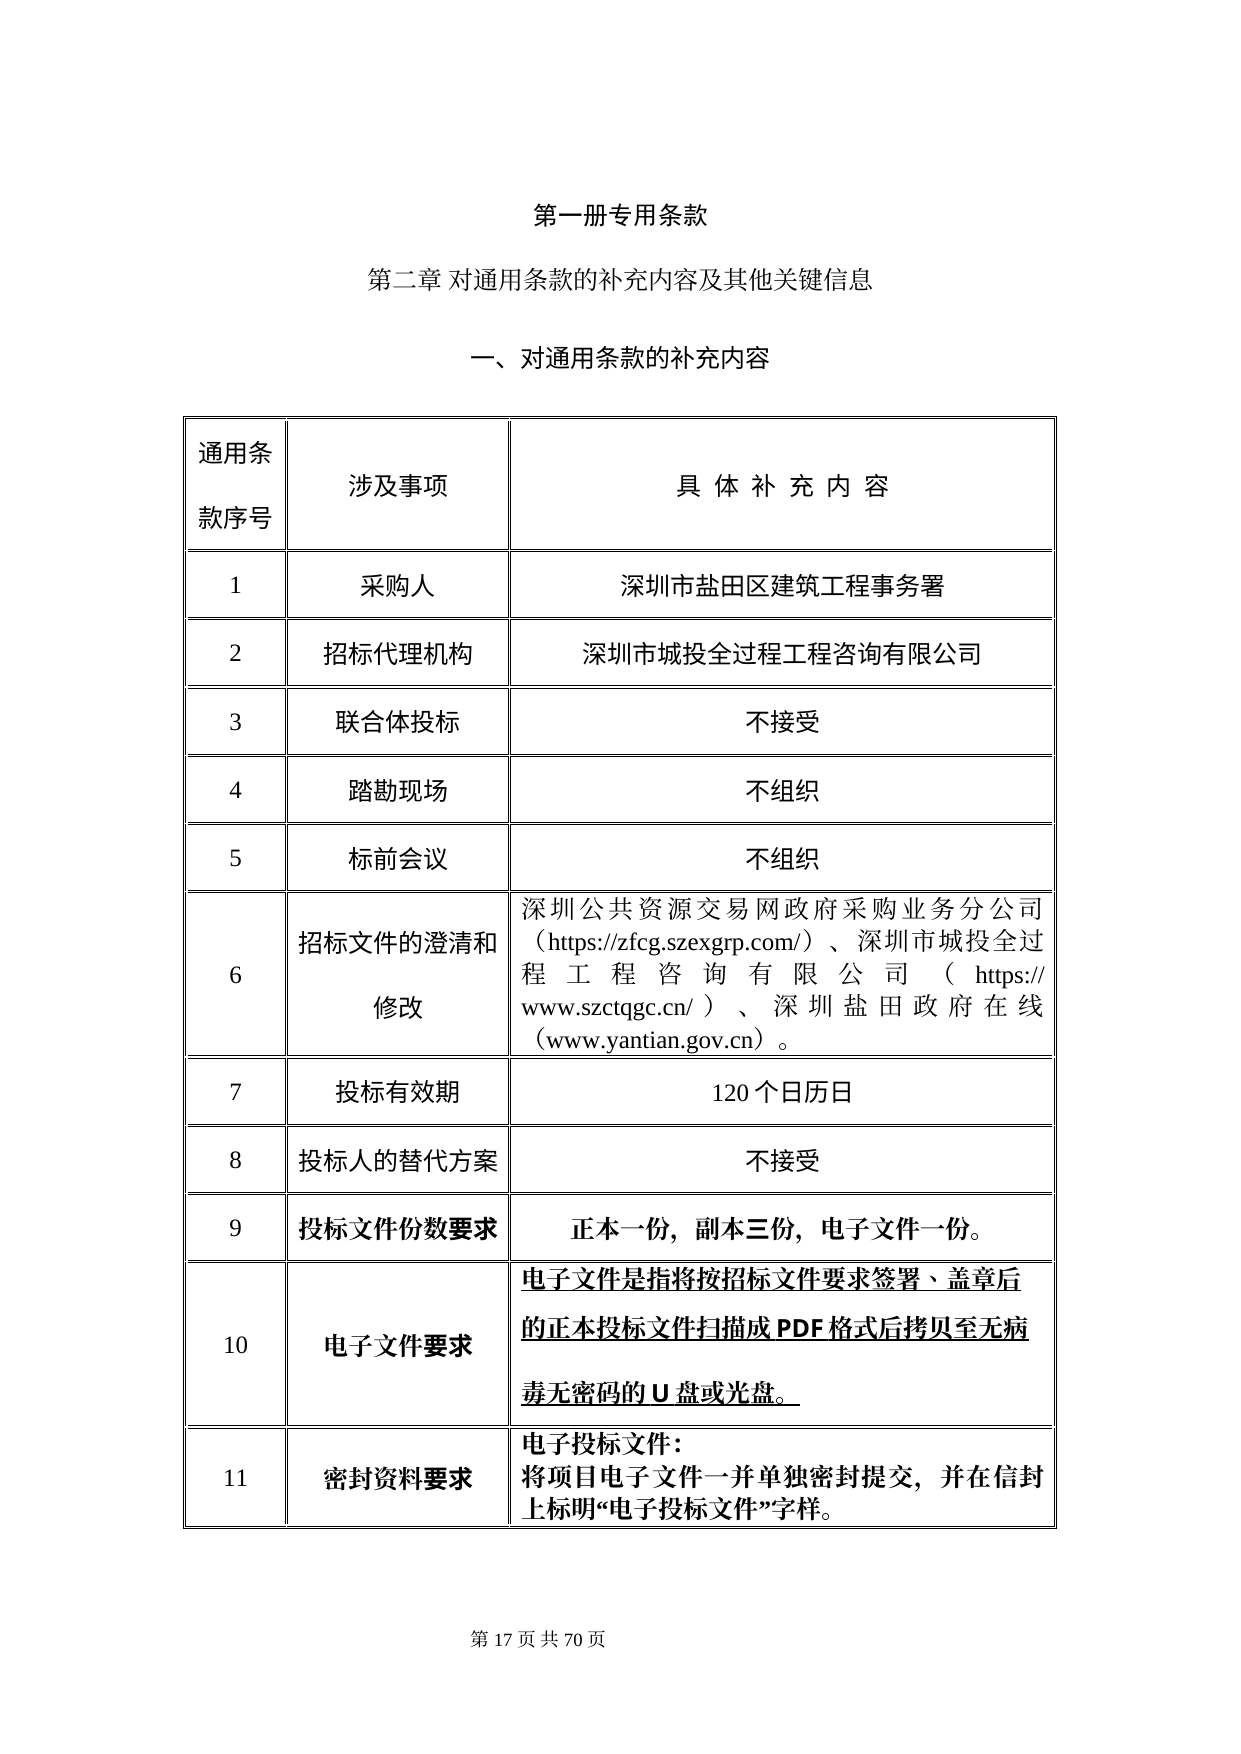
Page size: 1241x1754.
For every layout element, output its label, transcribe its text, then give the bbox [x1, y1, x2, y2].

table_cell 电子文件是指将按招标文件要求签署、盖章后的正本投标文件扫描成PDF格式后拷贝至无病毒无密码的U盘或光盘。 [511, 1260, 1054, 1425]
table_cell 不接受 [510, 685, 1056, 753]
table_cell 深圳市城投全过程工程咨询有限公司 [510, 617, 1056, 685]
table_cell 6 [186, 890, 285, 1055]
table_header 通用条款序号 [186, 419, 286, 549]
table_cell 踏勘现场 [288, 757, 508, 822]
table_cell 投标有效期 [288, 1059, 508, 1123]
table_header 涉及事项 [286, 419, 509, 549]
table_cell 密封资料要求 [286, 1429, 509, 1526]
table_cell 不组织 [511, 822, 1054, 890]
table_cell 招标代理机构 [288, 620, 508, 685]
table_cell 招标文件的澄清和修改 [288, 893, 508, 1055]
subtitle 一、对通用条款的补充内容 [187, 324, 1053, 389]
table_cell 11 [184, 1425, 286, 1526]
table_cell 不组织 [511, 754, 1054, 822]
table_cell 不接受 [511, 1124, 1054, 1192]
table_header 具 体 补 充 内 容 [510, 419, 1054, 549]
table_cell 4 [186, 754, 285, 822]
table_cell 2 [184, 617, 286, 685]
subtitle 第一册专用条款 [187, 197, 1053, 230]
table_cell 采购人 [288, 552, 508, 617]
table_cell 7 [184, 1055, 286, 1123]
table_cell 联合体投标 [288, 689, 508, 753]
table_cell 3 [184, 685, 286, 753]
table_cell 10 [186, 1260, 285, 1425]
table_cell 8 [186, 1124, 285, 1192]
table_cell 深圳市盐田区建筑工程事务署 [510, 549, 1056, 617]
subtitle 第二章 对通用条款的补充内容及其他关键信息 [187, 264, 1053, 297]
table_cell 标前会议 [288, 825, 508, 890]
table_cell 120个日历日 [510, 1055, 1056, 1123]
table_cell 电子投标文件： 将项目电子文件一并单独密封提交，并在信封上标明“电子投标文件”字样。 [510, 1425, 1056, 1526]
table_cell 正本一份，副本三份，电子文件一份。 [511, 1192, 1054, 1260]
table_cell 9 [186, 1192, 285, 1260]
table_cell 深圳公共资源交易网政府采购业务分公司（https://zfcg.szexgrp.com/）、深圳市城投全过程工程咨询有限公司（https://www.szctqgc.cn/）、深圳盐田政府在线（www.yantian.gov.cn）。 [511, 890, 1054, 1055]
table_cell 1 [184, 549, 286, 617]
table_cell 投标文件份数要求 [288, 1195, 508, 1260]
table_cell 投标人的替代方案 [288, 1127, 508, 1192]
table_cell 5 [186, 822, 285, 890]
table_cell 电子文件要求 [288, 1263, 508, 1425]
